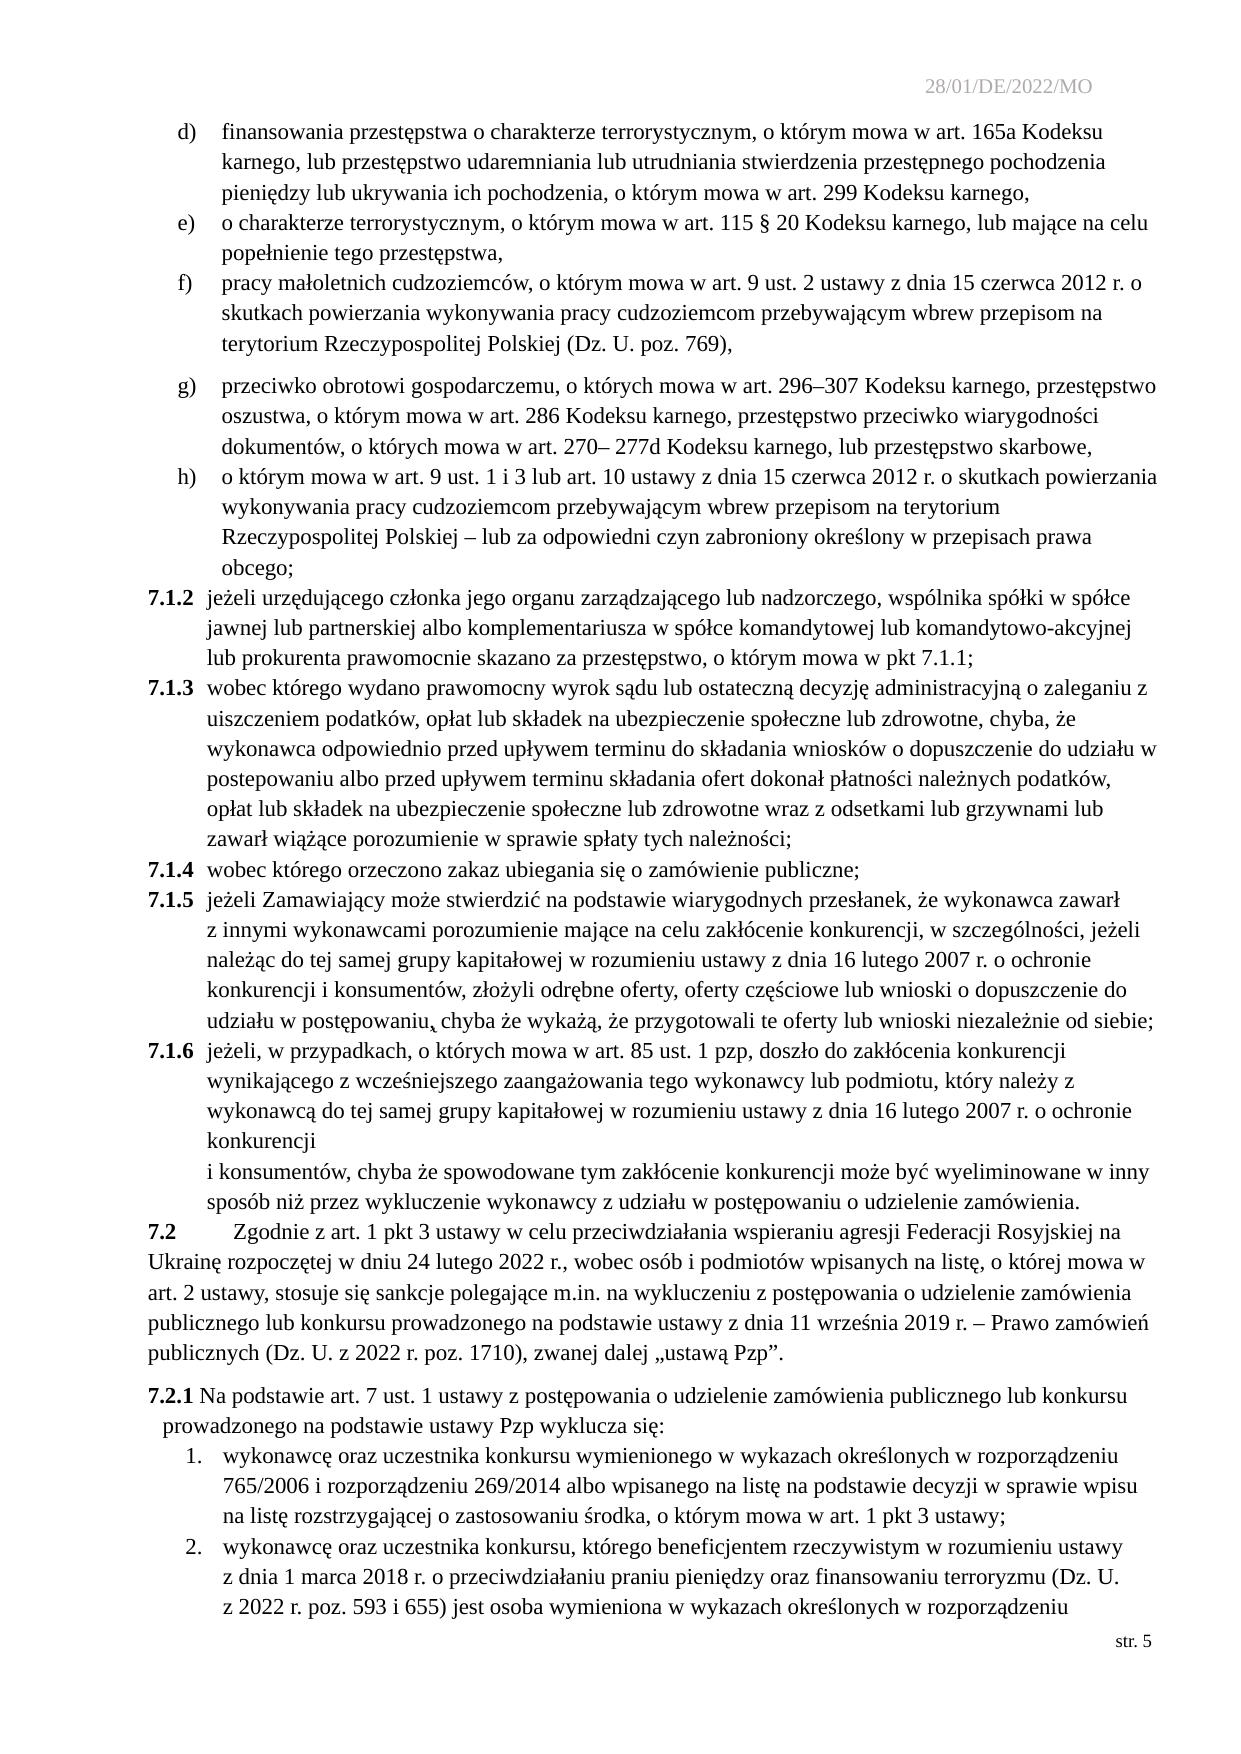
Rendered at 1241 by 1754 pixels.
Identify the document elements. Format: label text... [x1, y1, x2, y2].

list jeżeli, w przypadkach, o których mowa w art. 85 ust. 1 pzp, doszło do zakłócenia konkurencji wynikającego z wcześniejszego zaangażowania tego wykonawcy lub podmiotu, który należy z wykonawcą do tej samej grupy kapitałowej w rozumieniu ustawy z dnia 16 lutego 2007 r. o ochronie konkurencji i konsumentów, chyba że spowodowane tym zakłócenie konkurencji może być wyeliminowane w inny sposób niż przez wykluczenie wykonawcy z udziału w postępowaniu o udzielenie zamówienia. [148, 1037, 1159, 1214]
list o którym mowa w art. 9 ust. 1 i 3 lub art. 10 ustawy z dnia 15 czerwca 2012 r. o skutkach powierzania wykonywania pracy cudzoziemcom przebywającym wbrew przepisom na terytorium Rzeczypospolitej Polskiej – lub za odpowiedni czyn zabroniony określony w przepisach prawa obcego; [177, 463, 1159, 580]
list Zgodnie z art. 1 pkt 3 ustawy w celu przeciwdziałania wspieraniu agresji Federacji Rosyjskiej na Ukrainę rozpoczętej w dniu 24 lutego 2022 r., wobec osób i podmiotów wpisanych na listę, o której mowa w art. 2 ustawy, stosuje się sankcje polegające m.in. na wykluczeniu z postępowania o udzielenie zamówienia publicznego lub konkursu prowadzonego na podstawie ustawy z dnia 11 września 2019 r. – Prawo zamówień publicznych (Dz. U. z 2022 r. poz. 1710), zwanej dalej „ustawą Pzp”. [148, 1218, 1159, 1365]
text 7.2.1 Na podstawie art. 7 ust. 1 ustawy z postępowania o udzielenie zamówienia publicznego lub konkursu prowadzonego na podstawie ustawy Pzp wyklucza się: [148, 1382, 1159, 1438]
list wykonawcę oraz uczestnika konkursu wymienionego w wykazach określonych w rozporządzeniu 765/2006 i rozporządzeniu 269/2014 albo wpisanego na listę na podstawie decyzji w sprawie wpisu na listę rozstrzygającej o zastosowaniu środka, o którym mowa w art. 1 pkt 3 ustawy; [185, 1442, 1159, 1529]
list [185, 1533, 1159, 1619]
list jeżeli Zamawiający może stwierdzić na podstawie wiarygodnych przesłanek, że wykonawca zawarł z innymi wykonawcami porozumienie mające na celu zakłócenie konkurencji, w szczególności, jeżeli należąc do tej samej grupy kapitałowej w rozumieniu ustawy z dnia 16 lutego 2007 r. o ochronie konkurencji i konsumentów, złożyli odrębne oferty, oferty częściowe lub wnioski o dopuszczenie do udziału w postępowaniu,̨ chyba że wykażą, że przygotowali te oferty lub wnioski niezależnie od siebie; [148, 886, 1159, 1033]
list jeżeli urzędującego członka jego organu zarządzającego lub nadzorczego, wspólnika spółki w spółce jawnej lub partnerskiej albo komplementariusza w spółce komandytowej lub komandytowo-akcyjnej lub prokurenta prawomocnie skazano za przestępstwo, o którym mowa w pkt 7.1.1; [148, 584, 1159, 671]
list wobec którego wydano prawomocny wyrok sądu lub ostateczną decyzję administracyjną o zaleganiu z uiszczeniem podatków, opłat lub składek na ubezpieczenie społeczne lub zdrowotne, chyba, że wykonawca odpowiednio przed upływem terminu do składania wniosków o dopuszczenie do udziału w postepowaniu albo przed upływem terminu składania ofert dokonał płatności należnych podatków, opłat lub składek na ubezpieczenie społeczne lub zdrowotne wraz z odsetkami lub grzywnami lub zawarł wiążące porozumienie w sprawie spłaty tych należności; [148, 674, 1159, 852]
list o charakterze terrorystycznym, o którym mowa w art. 115 § 20 Kodeksu karnego, lub mające na celu popełnienie tego przestępstwa, [177, 209, 1159, 265]
list wobec którego orzeczono zakaz ubiegania się o zamówienie publiczne; [148, 856, 1159, 882]
list przeciwko obrotowi gospodarczemu, o których mowa w art. 296–307 Kodeksu karnego, przestępstwo oszustwa, o którym mowa w art. 286 Kodeksu karnego, przestępstwo przeciwko wiarygodności dokumentów, o których mowa w art. 270– 277d Kodeksu karnego, lub przestępstwo skarbowe, [177, 372, 1159, 459]
list finansowania przestępstwa o charakterze terrorystycznym, o którym mowa w art. 165a Kodeksu karnego, lub przestępstwo udaremniania lub utrudniania stwierdzenia przestępnego pochodzenia pieniędzy lub ukrywania ich pochodzenia, o którym mowa w art. 299 Kodeksu karnego, [177, 118, 1159, 205]
list pracy małoletnich cudzoziemców, o którym mowa w art. 9 ust. 2 ustawy z dnia 15 czerwca 2012 r. o skutkach powierzania wykonywania pracy cudzoziemcom przebywającym wbrew przepisom na terytorium Rzeczypospolitej Polskiej (Dz. U. poz. 769), [177, 269, 1159, 356]
